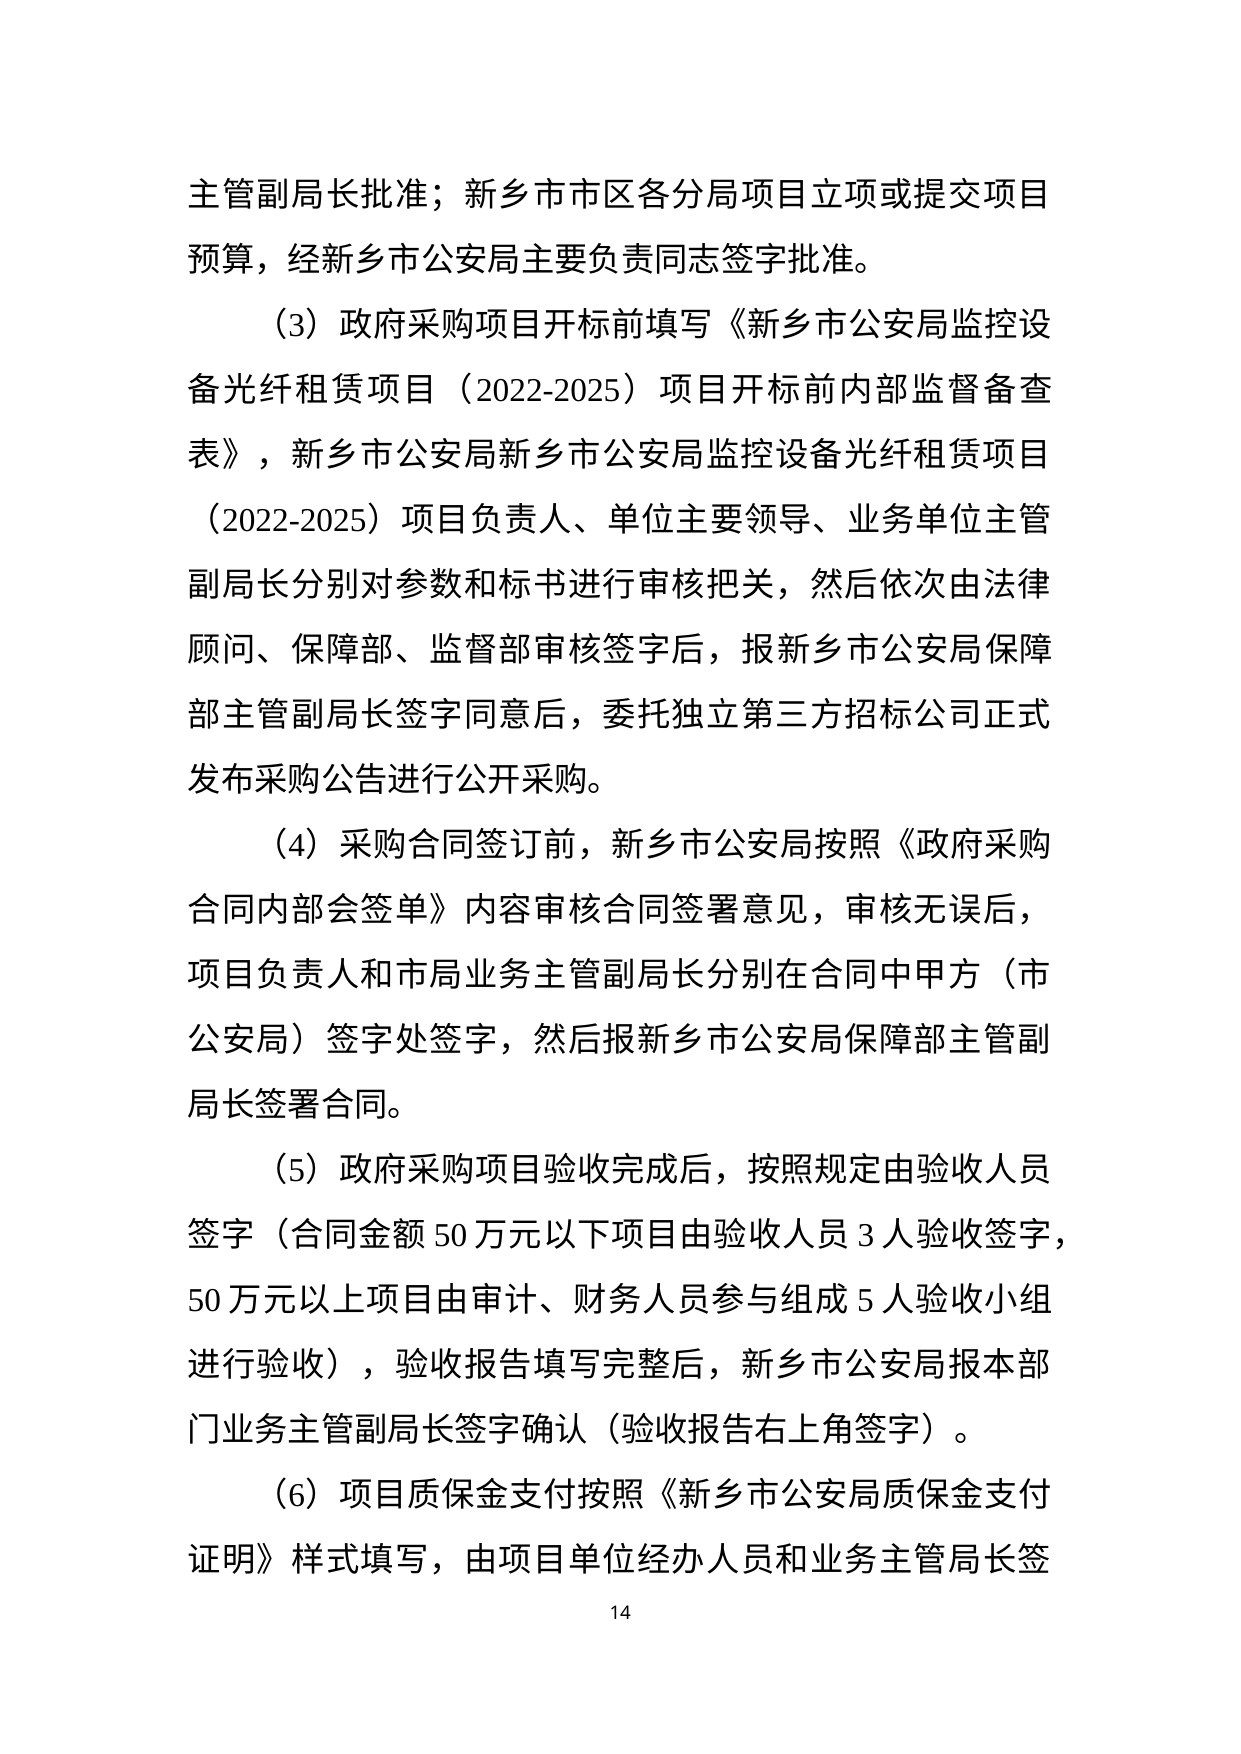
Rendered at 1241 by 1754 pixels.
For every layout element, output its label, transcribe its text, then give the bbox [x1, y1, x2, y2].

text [187, 1460, 1053, 1590]
text （5）政府采购项目验收完成后，按照规定由验收人员签字（合同金额50万元以下项目由验收人员3人验收签字，50万元以上项目由审计、财务人员参与组成5人验收小组进行验收），验收报告填写完整后，新乡市公安局报本部门业务主管副局长签字确认（验收报告右上角签字）。 [187, 1135, 1053, 1460]
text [187, 160, 1053, 290]
text （4）采购合同签订前，新乡市公安局按照《政府采购合同内部会签单》内容审核合同签署意见，审核无误后，项目负责人和市局业务主管副局长分别在合同中甲方（市公安局）签字处签字，然后报新乡市公安局保障部主管副局长签署合同。 [187, 810, 1053, 1135]
text （3）政府采购项目开标前填写《新乡市公安局监控设备光纤租赁项目（2022-2025）项目开标前内部监督备查表》，新乡市公安局新乡市公安局监控设备光纤租赁项目（2022-2025）项目负责人、单位主要领导、业务单位主管副局长分别对参数和标书进行审核把关，然后依次由法律顾问、保障部、监督部审核签字后，报新乡市公安局保障部主管副局长签字同意后，委托独立第三方招标公司正式发布采购公告进行公开采购。 [187, 290, 1053, 810]
